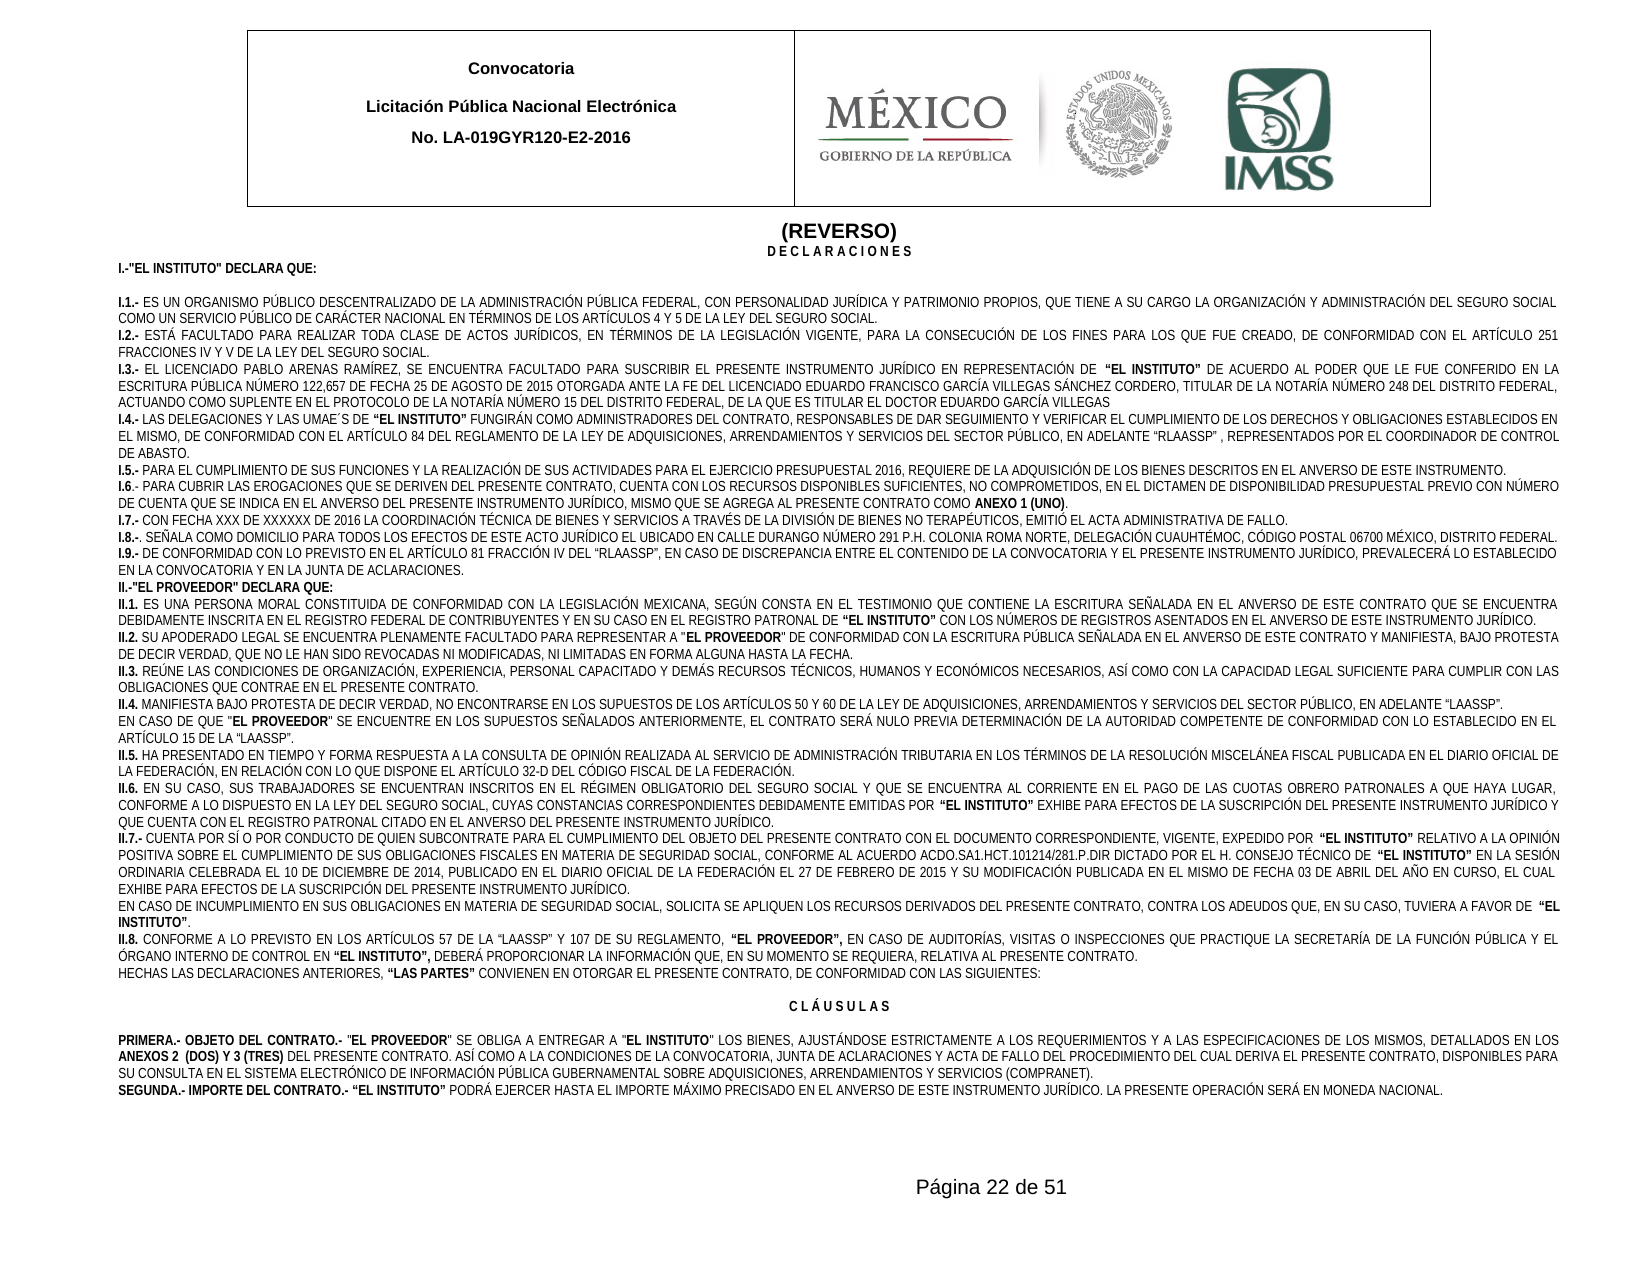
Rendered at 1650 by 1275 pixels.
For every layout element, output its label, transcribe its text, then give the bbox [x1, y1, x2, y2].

text II.4. MANIFIESTA BAJO PROTESTA DE DECIR VERDAD, NO ENCONTRARSE EN LOS SUPUESTOS DE LOS ARTÍCULOS 50 Y 60 DE LA LEY DE ADQUISICIONES, ARRENDAMIENTOS Y SERVICIOS DEL SECTOR PÚBLICO, EN ADELANTE “LAASSP”. [118, 696, 1560, 713]
text I.4.- LAS DELEGACIONES Y LAS UMAE´S DE “EL INSTITUTO” FUNGIRÁN COMO ADMINISTRADORES DEL CONTRATO, RESPONSABLES DE DAR SEGUIMIENTO Y VERIFICAR EL CUMPLIMIENTO DE LOS DERECHOS Y OBLIGACIONES ESTABLECIDOS EN EL MISMO, DE CONFORMIDAD CON EL ARTÍCULO 84 DEL REGLAMENTO DE LA LEY DE ADQUISICIONES, ARRENDAMIENTOS Y SERVICIOS DEL SECTOR PÚBLICO, EN ADELANTE “RLAASSP”, REPRESENTADOS POR EL COORDINADOR DE CONTROL DE ABASTO. [118, 411, 1560, 461]
text I.1.- ES UN ORGANISMO PÚBLICO DESCENTRALIZADO DE LA ADMINISTRACIÓN PÚBLICA FEDERAL, CON PERSONALIDAD JURÍDICA Y PATRIMONIO PROPIOS, QUE TIENE A SU CARGO LA ORGANIZACIÓN Y ADMINISTRACIÓN DEL SEGURO SOCIAL COMO UN SERVICIO PÚBLICO DE CARÁCTER NACIONAL EN TÉRMINOS DE LOS ARTÍCULOS 4 Y 5 DE LA LEY DEL SEGURO SOCIAL. [118, 293, 1560, 327]
text II.3. REÚNE LAS CONDICIONES DE ORGANIZACIÓN, EXPERIENCIA, PERSONAL CAPACITADO Y DEMÁS RECURSOS TÉCNICOS, HUMANOS Y ECONÓMICOS NECESARIOS, ASÍ COMO CON LA CAPACIDAD LEGAL SUFICIENTE PARA CUMPLIR CON LAS OBLIGACIONES QUE CONTRAE EN EL PRESENTE CONTRATO. [118, 662, 1560, 696]
text I.3.- EL LICENCIADO PABLO ARENAS RAMÍREZ, SE ENCUENTRA FACULTADO PARA SUSCRIBIR EL PRESENTE INSTRUMENTO JURÍDICO EN REPRESENTACIÓN DE “EL INSTITUTO” DE ACUERDO AL PODER QUE LE FUE CONFERIDO EN LA ESCRITURA PÚBLICA NÚMERO 122,657 DE FECHA 25 DE AGOSTO DE 2015 OTORGADA ANTE LA FE DEL LICENCIADO EDUARDO FRANCISCO GARCÍA VILLEGAS SÁNCHEZ CORDERO, TITULAR DE LA NOTARÍA NÚMERO 248 DEL DISTRITO FEDERAL, ACTUANDO COMO SUPLENTE EN EL PROTOCOLO DE LA NOTARÍA NÚMERO 15 DEL DISTRITO FEDERAL, DE LA QUE ES TITULAR EL DOCTOR EDUARDO GARCÍA VILLEGAS [118, 361, 1560, 411]
text II.7.- CUENTA POR SÍ O POR CONDUCTO DE QUIEN SUBCONTRATE PARA EL CUMPLIMIENTO DEL OBJETO DEL PRESENTE CONTRATO CON EL DOCUMENTO CORRESPONDIENTE, VIGENTE, EXPEDIDO POR “EL INSTITUTO” RELATIVO A LA OPINIÓN POSITIVA SOBRE EL CUMPLIMIENTO DE SUS OBLIGACIONES FISCALES EN MATERIA DE SEGURIDAD SOCIAL, CONFORME AL ACUERDO ACDO.SA1.HCT.101214/281.P.DIR DICTADO POR EL H. CONSEJO TÉCNICO DE “EL INSTITUTO” EN LA SESIÓN ORDINARIA CELEBRADA EL 10 DE DICIEMBRE DE 2014, PUBLICADO EN EL DIARIO OFICIAL DE LA FEDERACIÓN EL 27 DE FEBRERO DE 2015 Y SU MODIFICACIÓN PUBLICADA EN EL MISMO DE FECHA 03 DE ABRIL DEL AÑO EN CURSO, EL CUAL EXHIBE PARA EFECTOS DE LA SUSCRIPCIÓN DEL PRESENTE INSTRUMENTO JURÍDICO. [118, 830, 1560, 897]
text SEGUNDA.- IMPORTE DEL CONTRATO.- “EL INSTITUTO” PODRÁ EJERCER HASTA EL IMPORTE MÁXIMO PRECISADO EN EL ANVERSO DE ESTE INSTRUMENTO JURÍDICO. LA PRESENTE OPERACIÓN SERÁ EN MONEDA NACIONAL. [118, 1082, 1560, 1098]
text II.1. ES UNA PERSONA MORAL CONSTITUIDA DE CONFORMIDAD CON LA LEGISLACIÓN MEXICANA, SEGÚN CONSTA EN EL TESTIMONIO QUE CONTIENE LA ESCRITURA SEÑALADA EN EL ANVERSO DE ESTE CONTRATO QUE SE ENCUENTRA DEBIDAMENTE INSCRITA EN EL REGISTRO FEDERAL DE CONTRIBUYENTES Y EN SU CASO EN EL REGISTRO PATRONAL DE “EL INSTITUTO” CON LOS NÚMEROS DE REGISTROS ASENTADOS EN EL ANVERSO DE ESTE INSTRUMENTO JURÍDICO. [118, 595, 1560, 629]
text II.5. HA PRESENTADO EN TIEMPO Y FORMA RESPUESTA A LA CONSULTA DE OPINIÓN REALIZADA AL SERVICIO DE ADMINISTRACIÓN TRIBUTARIA EN LOS TÉRMINOS DE LA RESOLUCIÓN MISCELÁNEA FISCAL PUBLICADA EN EL DIARIO OFICIAL DE LA FEDERACIÓN, EN RELACIÓN CON LO QUE DISPONE EL ARTÍCULO 32-D DEL CÓDIGO FISCAL DE LA FEDERACIÓN. [118, 746, 1560, 780]
text EN CASO DE QUE "EL PROVEEDOR" SE ENCUENTRE EN LOS SUPUESTOS SEÑALADOS ANTERIORMENTE, EL CONTRATO SERÁ NULO PREVIA DETERMINACIÓN DE LA AUTORIDAD COMPETENTE DE CONFORMIDAD CON LO ESTABLECIDO EN EL ARTÍCULO 15 DE LA “LAASSP”. [118, 713, 1560, 746]
picture [1220, 58, 1335, 197]
text II.8. CONFORME A LO PREVISTO EN LOS ARTÍCULOS 57 DE LA “LAASSP” Y 107 DE SU REGLAMENTO, “EL PROVEEDOR”, EN CASO DE AUDITORÍAS, VISITAS O INSPECCIONES QUE PRACTIQUE LA SECRETARÍA DE LA FUNCIÓN PÚBLICA Y EL ÓRGANO INTERNO DE CONTROL EN “EL INSTITUTO”, DEBERÁ PROPORCIONAR LA INFORMACIÓN QUE, EN SU MOMENTO SE REQUIERA, RELATIVA AL PRESENTE CONTRATO. [118, 931, 1560, 964]
text EN CASO DE INCUMPLIMIENTO EN SUS OBLIGACIONES EN MATERIA DE SEGURIDAD SOCIAL, SOLICITA SE APLIQUEN LOS RECURSOS DERIVADOS DEL PRESENTE CONTRATO, CONTRA LOS ADEUDOS QUE, EN SU CASO, TUVIERA A FAVOR DE “EL INSTITUTO”. [118, 897, 1560, 931]
text I.7.- CON FECHA XXX DE XXXXXX DE 2016 LA COORDINACIÓN TÉCNICA DE BIENES Y SERVICIOS A TRAVÉS DE LA DIVISIÓN DE BIENES NO TERAPÉUTICOS, EMITIÓ EL ACTA ADMINISTRATIVA DE FALLO. [118, 512, 1560, 528]
text I.6.- PARA CUBRIR LAS EROGACIONES QUE SE DERIVEN DEL PRESENTE CONTRATO, CUENTA CON LOS RECURSOS DISPONIBLES SUFICIENTES, NO COMPROMETIDOS, EN EL DICTAMEN DE DISPONIBILIDAD PRESUPUESTAL PREVIO CON NÚMERO DE CUENTA QUE SE INDICA EN EL ANVERSO DEL PRESENTE INSTRUMENTO JURÍDICO, MISMO QUE SE AGREGA AL PRESENTE CONTRATO COMO ANEXO 1 (UNO). [118, 478, 1560, 512]
text I.8.-. SEÑALA COMO DOMICILIO PARA TODOS LOS EFECTOS DE ESTE ACTO JURÍDICO EL UBICADO EN CALLE DURANGO NÚMERO 291 P.H. COLONIA ROMA NORTE, DELEGACIÓN CUAUHTÉMOC, CÓDIGO POSTAL 06700 MÉXICO, DISTRITO FEDERAL. [118, 528, 1560, 545]
text I.9.- DE CONFORMIDAD CON LO PREVISTO EN EL ARTÍCULO 81 FRACCIÓN IV DEL “RLAASSP”, EN CASO DE DISCREPANCIA ENTRE EL CONTENIDO DE LA CONVOCATORIA Y EL PRESENTE INSTRUMENTO JURÍDICO, PREVALECERÁ LO ESTABLECIDO EN LA CONVOCATORIA Y EN LA JUNTA DE ACLARACIONES. [118, 545, 1560, 579]
text I.-"EL INSTITUTO" DECLARA QUE: [118, 260, 1560, 277]
picture [816, 57, 1176, 189]
text II.-"EL PROVEEDOR" DECLARA QUE: [118, 579, 1560, 595]
text PRIMERA.- OBJETO DEL CONTRATO.- "EL PROVEEDOR" SE OBLIGA A ENTREGAR A "EL INSTITUTO" LOS BIENES, AJUSTÁNDOSE ESTRICTAMENTE A LOS REQUERIMIENTOS Y A LAS ESPECIFICACIONES DE LOS MISMOS, DETALLADOS EN LOS ANEXOS 2 (DOS) Y 3 (TRES) DEL PRESENTE CONTRATO. ASÍ COMO A LA CONDICIONES DE LA CONVOCATORIA, JUNTA DE ACLARACIONES Y ACTA DE FALLO DEL PROCEDIMIENTO DEL CUAL DERIVA EL PRESENTE CONTRATO, DISPONIBLES PARA SU CONSULTA EN EL SISTEMA ELECTRÓNICO DE INFORMACIÓN PÚBLICA GUBERNAMENTAL SOBRE ADQUISICIONES, ARRENDAMIENTOS Y SERVICIOS (COMPRANET). [118, 1031, 1560, 1082]
text I.2.- ESTÁ FACULTADO PARA REALIZAR TODA CLASE DE ACTOS JURÍDICOS, EN TÉRMINOS DE LA LEGISLACIÓN VIGENTE, PARA LA CONSECUCIÓN DE LOS FINES PARA LOS QUE FUE CREADO, DE CONFORMIDAD CON EL ARTÍCULO 251 FRACCIONES IV Y V DE LA LEY DEL SEGURO SOCIAL. [118, 327, 1560, 361]
text II.2. SU APODERADO LEGAL SE ENCUENTRA PLENAMENTE FACULTADO PARA REPRESENTAR A "EL PROVEEDOR" DE CONFORMIDAD CON LA ESCRITURA PÚBLICA SEÑALADA EN EL ANVERSO DE ESTE CONTRATO Y MANIFIESTA, BAJO PROTESTA DE DECIR VERDAD, QUE NO LE HAN SIDO REVOCADAS NI MODIFICADAS, NI LIMITADAS EN FORMA ALGUNA HASTA LA FECHA. [118, 629, 1560, 662]
text HECHAS LAS DECLARACIONES ANTERIORES, “LAS PARTES” CONVIENEN EN OTORGAR EL PRESENTE CONTRATO, DE CONFORMIDAD CON LAS SIGUIENTES: [118, 964, 1560, 981]
text D E C L A R A C I O N E S [118, 243, 1560, 260]
text //2016(REVERSO) [118, 219, 1560, 243]
text I.5.- PARA EL CUMPLIMIENTO DE SUS FUNCIONES Y LA REALIZACIÓN DE SUS ACTIVIDADES PARA EL EJERCICIO PRESUPUESTAL 2016, REQUIERE DE LA ADQUISICIÓN DE LOS BIENES DESCRITOS EN EL ANVERSO DE ESTE INSTRUMENTO. [118, 461, 1560, 478]
text C L Á U S U L A S [118, 998, 1560, 1015]
text II.6. EN SU CASO, SUS TRABAJADORES SE ENCUENTRAN INSCRITOS EN EL RÉGIMEN OBLIGATORIO DEL SEGURO SOCIAL Y QUE SE ENCUENTRA AL CORRIENTE EN EL PAGO DE LAS CUOTAS OBRERO PATRONALES A QUE HAYA LUGAR, CONFORME A LO DISPUESTO EN LA LEY DEL SEGURO SOCIAL, CUYAS CONSTANCIAS CORRESPONDIENTES DEBIDAMENTE EMITIDAS POR “EL INSTITUTO” EXHIBE PARA EFECTOS DE LA SUSCRIPCIÓN DEL PRESENTE INSTRUMENTO JURÍDICO Y QUE CUENTA CON EL REGISTRO PATRONAL CITADO EN EL ANVERSO DEL PRESENTE INSTRUMENTO JURÍDICO. [118, 780, 1560, 830]
